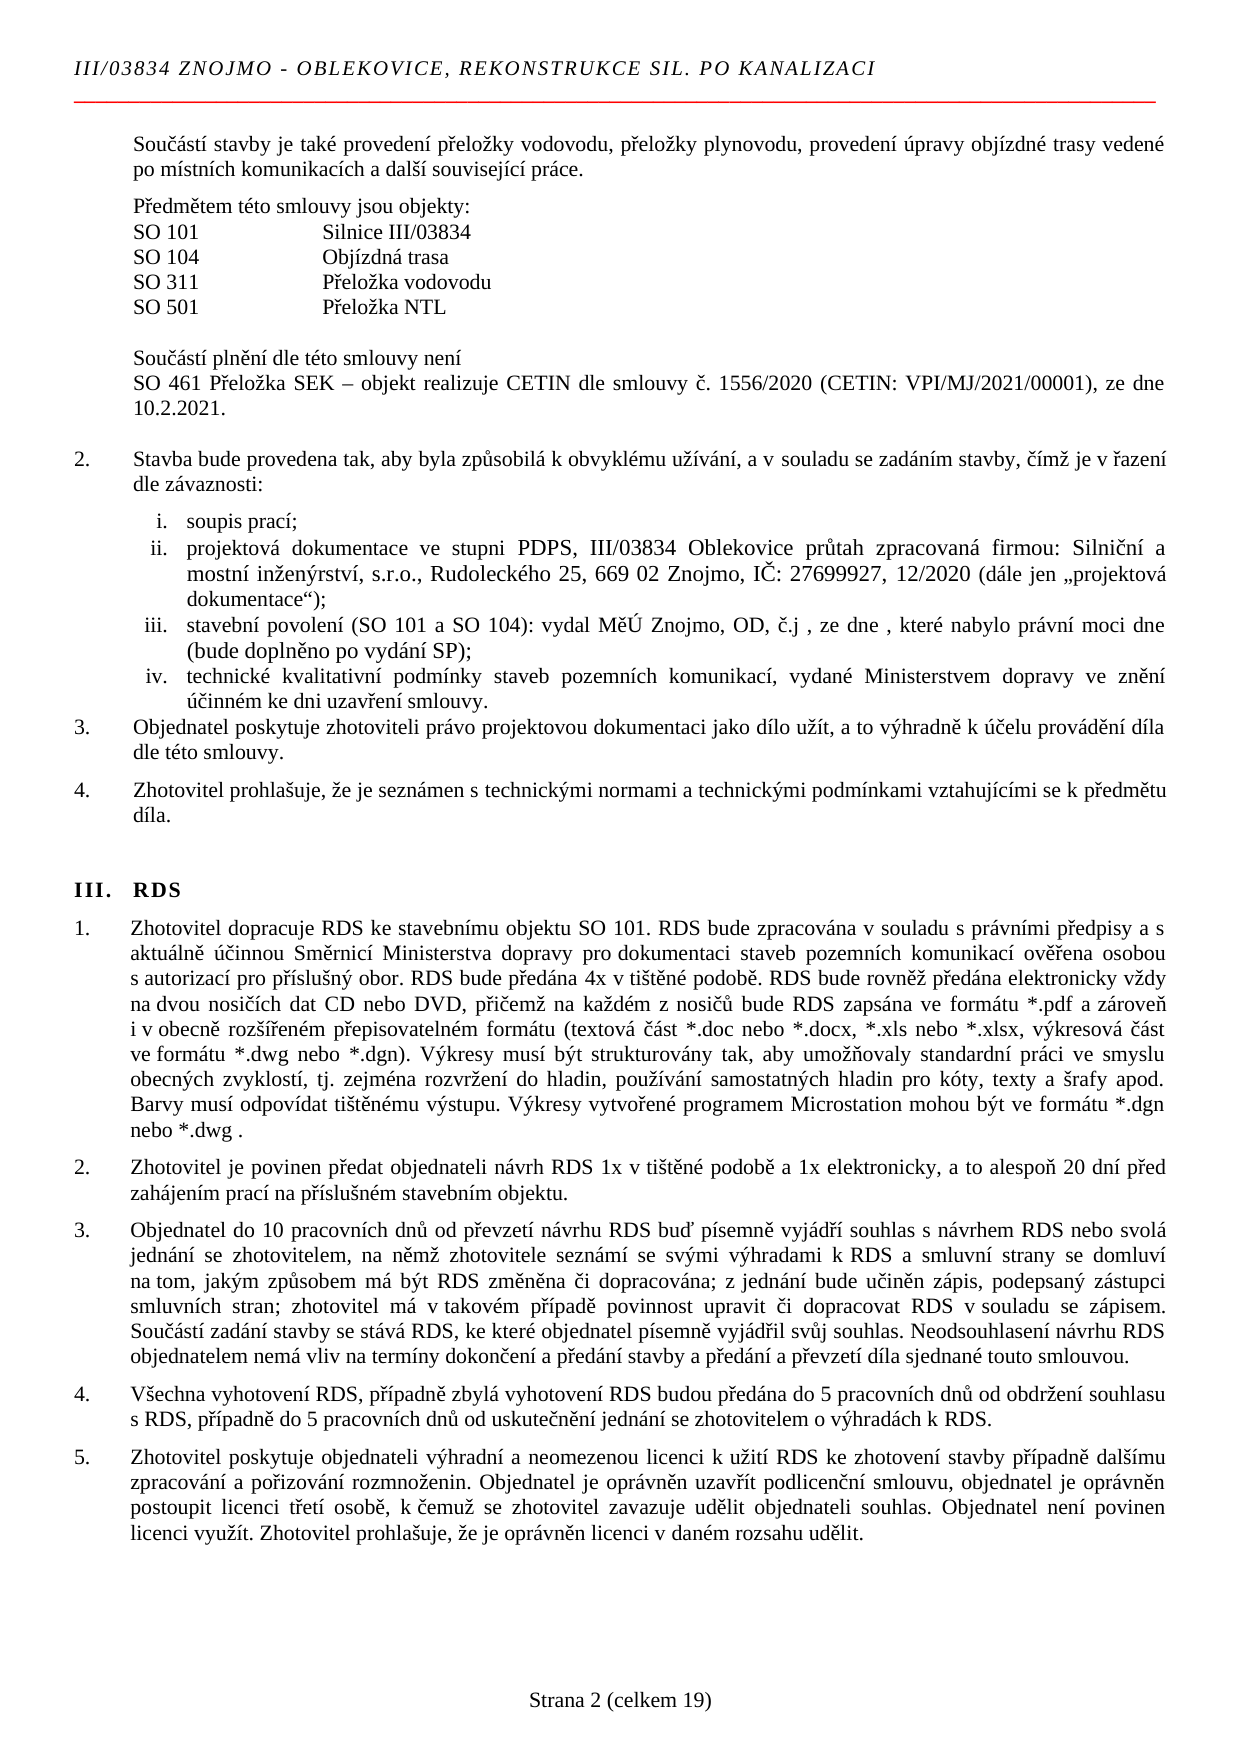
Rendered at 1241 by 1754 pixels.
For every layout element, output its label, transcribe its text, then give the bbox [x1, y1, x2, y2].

list SO 501 Přeložka NTL [133, 294, 1167, 319]
list SO 461 Přeložka SEK – objekt realizuje CETIN dle smlouvy č. 1556/2020 (CETIN: VPI/MJ/2021/00001), ze dne 10.2.2021. [133, 370, 1167, 420]
list Zhotovitel prohlašuje, že je seznámen s technickými normami a technickými podmínkami vztahujícími se k předmětu díla. [74, 777, 1167, 827]
list SO 311 Přeložka vodovodu [133, 269, 1167, 294]
list Součástí plnění dle této smlouvy není [133, 345, 1167, 370]
list Stavba bude provedena tak, aby byla způsobilá k obvyklému užívání, a v souladu se zadáním stavby, čímž je v řazení dle závaznosti: [74, 446, 1167, 496]
list Zhotovitel dopracuje RDS ke stavebnímu objektu SO 101. RDS bude zpracována v souladu s právními předpisy a s aktuálně účinnou Směrnicí Ministerstva dopravy pro dokumentaci staveb pozemních komunikací ověřena osobou s autorizací pro příslušný obor. RDS bude předána 4x v tištěné podobě. RDS bude rovněž předána elektronicky vždy na dvou nosičích dat CD nebo DVD, přičemž na každém z nosičů bude RDS zapsána ve formátu *.pdf a zároveň i v obecně rozšířeném přepisovatelném formátu (textová část *.doc nebo *.docx, *.xls nebo *.xlsx, výkresová část ve formátu *.dwg nebo *.dgn). Výkresy musí být strukturovány tak, aby umožňovaly standardní práci ve smyslu obecných zvyklostí, tj. zejména rozvržení do hladin, používání samostatných hladin pro kóty, texty a šrafy apod. Barvy musí odpovídat tištěnému výstupu. Výkresy vytvořené programem Microstation mohou být ve formátu *.dgn nebo *.dwg . [74, 915, 1167, 1142]
list Zhotovitel poskytuje objednateli výhradní a neomezenou licenci k užití RDS ke zhotovení stavby případně dalšímu zpracování a pořizování rozmnoženin. Objednatel je oprávněn uzavřít podlicenční smlouvu, objednatel je oprávněn postoupit licenci třetí osobě, k čemuž se zhotovitel zavazuje udělit objednateli souhlas. Objednatel není povinen licenci využít. Zhotovitel prohlašuje, že je oprávněn licenci v daném rozsahu udělit. [74, 1444, 1167, 1545]
list Předmětem této smlouvy jsou objekty: [133, 193, 1167, 219]
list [74, 131, 1167, 181]
list RDS [74, 877, 1167, 902]
list Objednatel do 10 pracovních dnů od převzetí návrhu RDS buď písemně vyjádří souhlas s návrhem RDS nebo svolá jednání se zhotovitelem, na němž zhotovitele seznámí se svými výhradami k RDS a smluvní strany se domluví na tom, jakým způsobem má být RDS změněna či dopracována; z jednání bude učiněn zápis, podepsaný zástupci smluvních stran; zhotovitel má v takovém případě povinnost upravit či dopracovat RDS v souladu se zápisem. Součástí zadání stavby se stává RDS, ke které objednatel písemně vyjádřil svůj souhlas. Neodsouhlasení návrhu RDS objednatelem nemá vliv na termíny dokončení a předání stavby a předání a převzetí díla sjednané touto smlouvou. [74, 1217, 1167, 1368]
list Objednatel poskytuje zhotoviteli právo projektovou dokumentaci jako dílo užít, a to výhradně k účelu provádění díla dle této smlouvy. [74, 714, 1167, 764]
list Zhotovitel je povinen předat objednateli návrh RDS 1x v tištěné podobě a 1x elektronicky, a to alespoň 20 dní před zahájením prací na příslušném stavebním objektu. [74, 1154, 1167, 1205]
list projektová dokumentace ve stupni PDPS, III/03834 Oblekovice průtah zpracovaná firmou: Silniční a mostní inženýrství, s.r.o., Rudoleckého 25, 669 02 Znojmo, IČ: 27699927, 12/2020 (dále jen „projektová dokumentace“); [168, 534, 1167, 612]
list Všechna vyhotovení RDS, případně zbylá vyhotovení RDS budou předána do 5 pracovních dnů od obdržení souhlasu s RDS, případně do 5 pracovních dnů od uskutečnění jednání se zhotovitelem o výhradách k RDS. [74, 1381, 1167, 1431]
list SO 104 Objízdná trasa [133, 244, 1167, 269]
list technické kvalitativní podmínky staveb pozemních komunikací, vydané Ministerstvem dopravy ve znění účinném ke dni uzavření smlouvy. [168, 663, 1167, 714]
list stavební povolení (SO 101 a SO 104): vydal MěÚ Znojmo, OD, č.j , ze dne , které nabylo právní moci dne (bude doplněno po vydání SP); [168, 612, 1167, 663]
list SO 101 Silnice III/03834 [133, 219, 1167, 244]
list soupis prací; [168, 508, 1167, 534]
